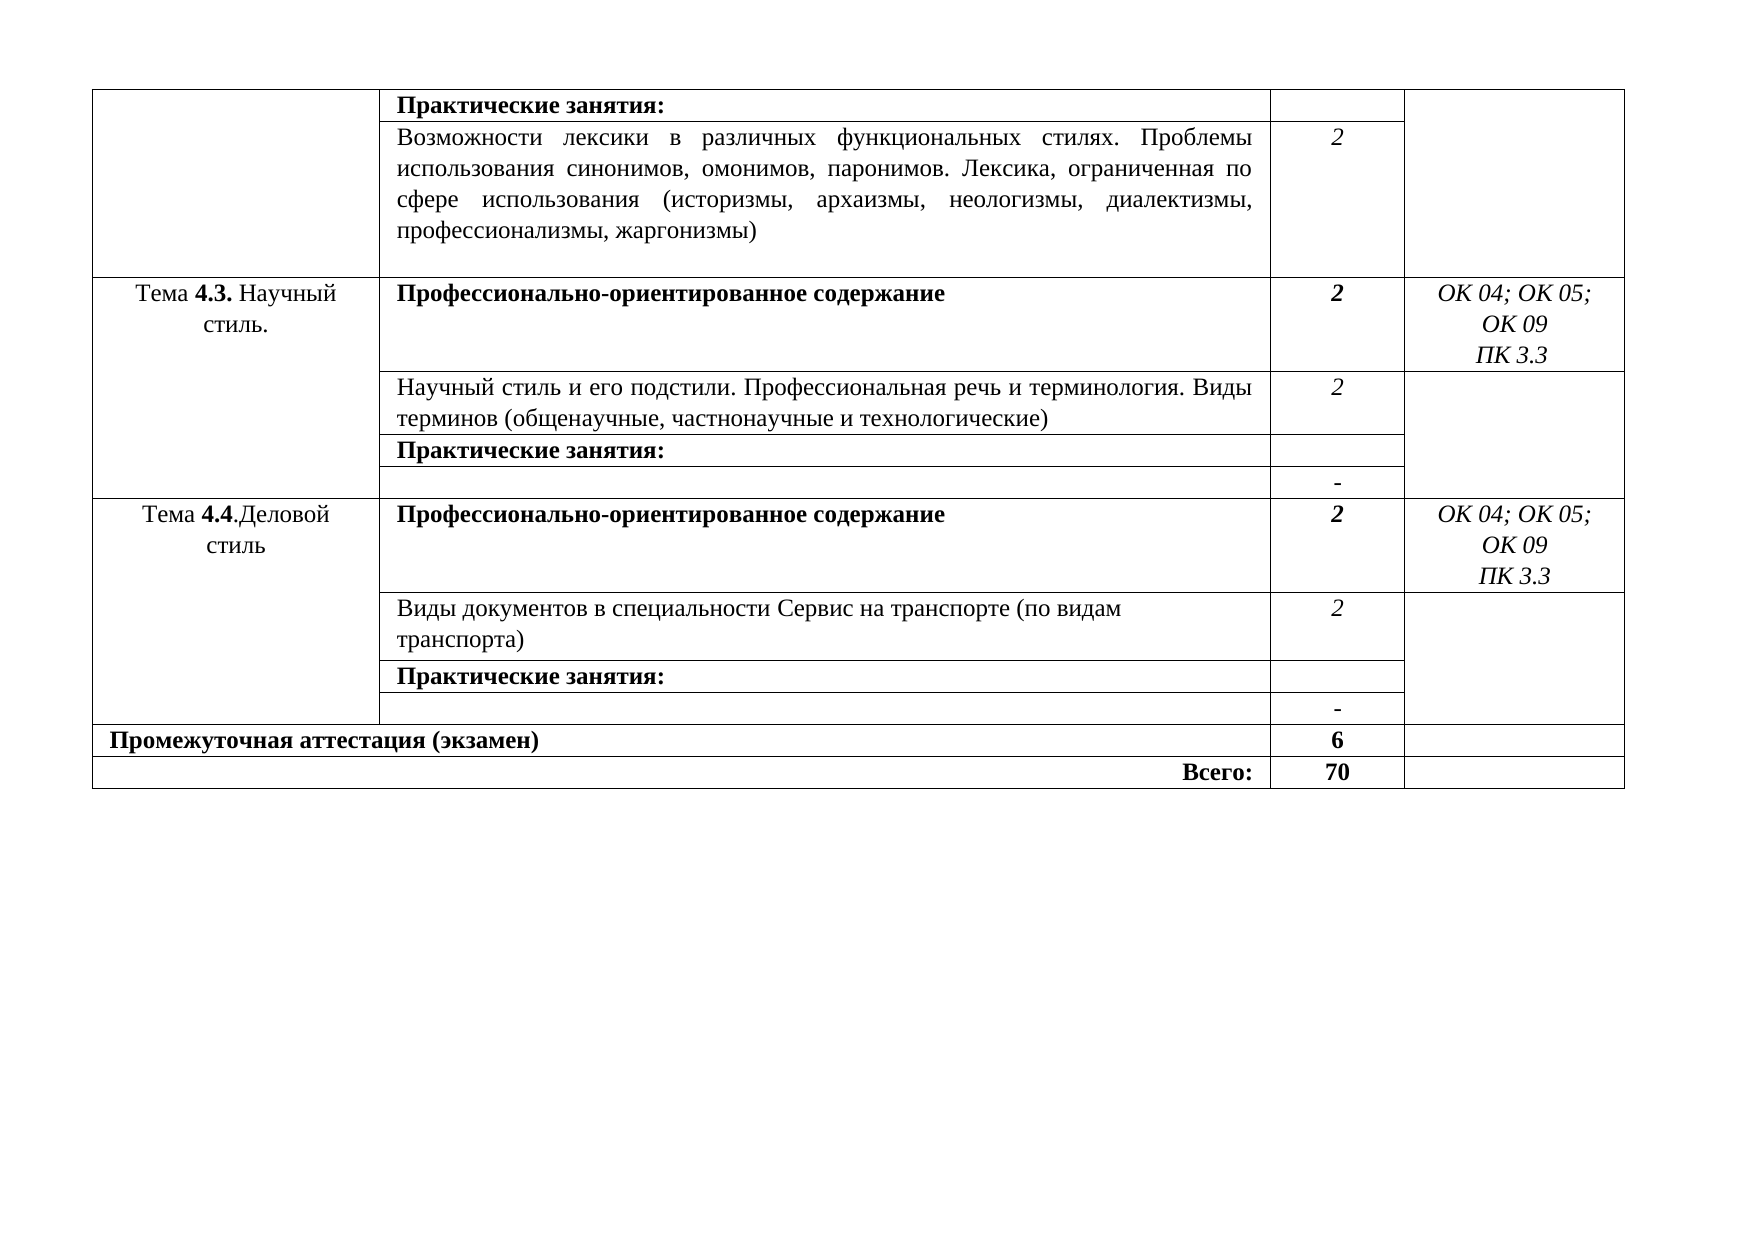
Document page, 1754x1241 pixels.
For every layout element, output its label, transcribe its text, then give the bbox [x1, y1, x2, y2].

table_cell - [1271, 693, 1404, 724]
table_cell Возможности лексики в различных функциональных стилях. Проблемы использования синонимов, омонимов, паронимов. Лексика, ограниченная по сфере использования (историзмы, архаизмы, неологизмы, диалектизмы, профессионализмы, жаргонизмы) [380, 122, 1270, 277]
table_cell [1405, 593, 1624, 724]
table_cell [1405, 90, 1624, 277]
table_cell 2 [1271, 593, 1404, 660]
table_cell [380, 467, 1270, 498]
table_cell Практические занятия: [380, 661, 1270, 692]
table_cell Научный стиль и его подстили. Профессиональная речь и терминология. Виды терминов (общенаучные, частнонаучные и технологические) [380, 372, 1270, 434]
table_cell [1271, 90, 1404, 121]
table_cell [1271, 661, 1404, 692]
table_cell [1271, 435, 1404, 466]
table_cell Виды документов в специальности Сервис на транспорте (по видам транспорта) [380, 593, 1270, 660]
table_cell ОК 04; ОК 05; ОК 09 ПК 3.3 [1405, 278, 1624, 371]
table_cell Практические занятия: [380, 435, 1270, 466]
table_cell Тема 4.3. Научный стиль. [93, 278, 379, 498]
table_cell Промежуточная аттестация (экзамен) [93, 725, 1270, 756]
table_cell Профессионально-ориентированное содержание [380, 499, 1270, 592]
table_cell Тема 4.4.Деловой стиль [93, 499, 379, 724]
table_cell 70 [1271, 757, 1404, 788]
table_cell - [1271, 467, 1404, 498]
table_cell Практические занятия: [380, 90, 1270, 121]
table_cell [1405, 725, 1624, 756]
table_cell 6 [1271, 725, 1404, 756]
table_cell 2 [1271, 372, 1404, 434]
table_cell [1405, 372, 1624, 498]
table_cell 2 [1271, 278, 1404, 371]
table_cell [1405, 757, 1624, 788]
table_cell [380, 693, 1270, 724]
table_cell 2 [1271, 122, 1404, 277]
table_cell ОК 04; ОК 05; ОК 09 ПК 3.3 [1405, 499, 1624, 592]
table_cell Профессионально-ориентированное содержание [380, 278, 1270, 371]
table_cell Всего: [93, 757, 1270, 788]
table_cell 2 [1271, 499, 1404, 592]
